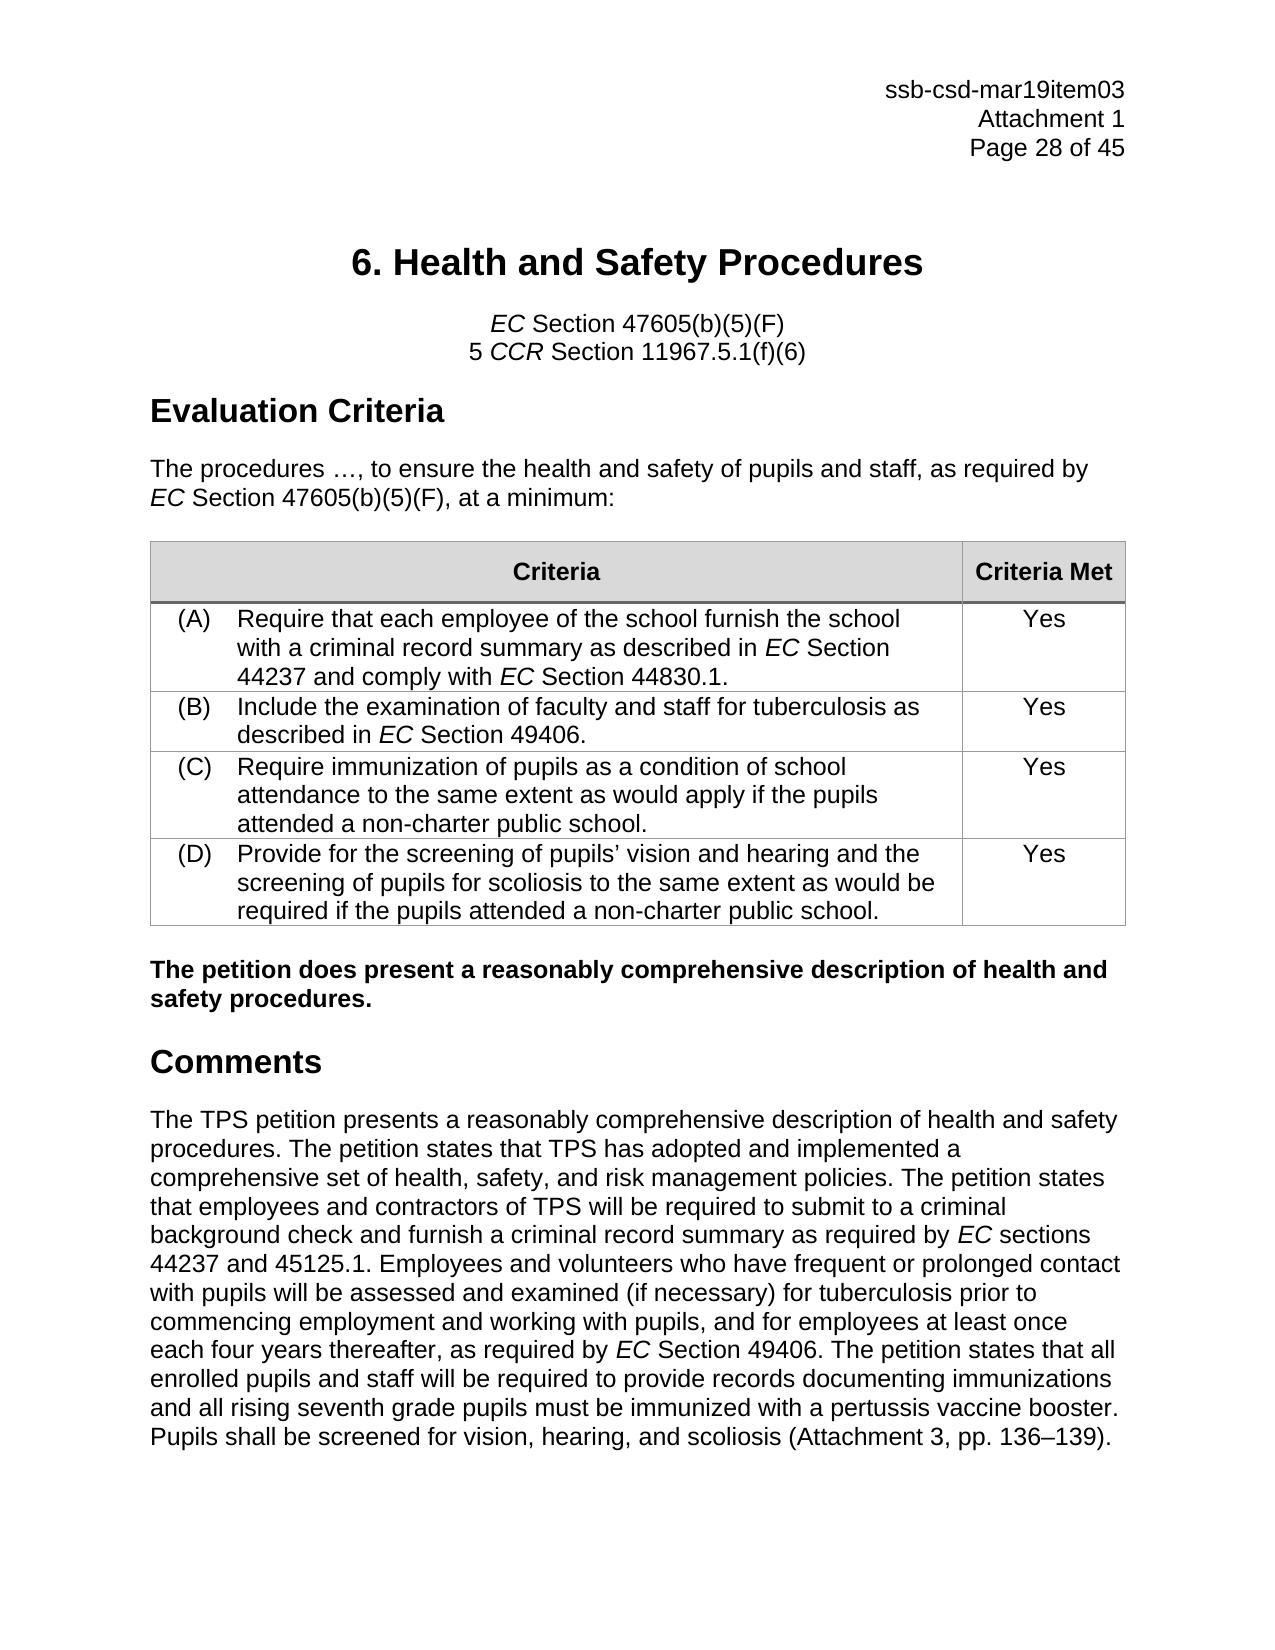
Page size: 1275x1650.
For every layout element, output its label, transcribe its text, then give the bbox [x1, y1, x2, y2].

subtitle 6. Health and Safety Procedures [150, 240, 1125, 283]
table_cell Yes [963, 604, 1125, 691]
text The petition does present a reasonably comprehensive description of health and safety procedures. [150, 955, 1125, 1013]
table_header Criteria [151, 542, 962, 601]
table_cell Yes [963, 839, 1125, 925]
table_cell Provide for the screening of pupils’ vision and hearing and the screening of pupils for scoliosis to the same extent as would be required if the pupils attended a non-charter public school. [151, 839, 962, 925]
table_cell Include the examination of faculty and staff for tuberculosis as described in EC Section 49406. [151, 692, 962, 751]
table_cell Yes [963, 692, 1125, 751]
subtitle Evaluation Criteria [150, 391, 1125, 429]
subtitle Comments [150, 1042, 1125, 1080]
text 5 CCR Section 11967.5.1(f)(6) [150, 337, 1125, 366]
table_header Criteria Met [963, 542, 1125, 601]
text EC Section 47605(b)(5)(F) [150, 308, 1125, 337]
table_cell Require immunization of pupils as a condition of school attendance to the same extent as would apply if the pupils attended a non-charter public school. [151, 752, 962, 838]
table_cell Require that each employee of the school furnish the school with a criminal record summary as described in EC Section 44237 and comply with EC Section 44830.1. [151, 604, 962, 691]
table_cell Yes [963, 752, 1125, 838]
text The procedures …, to ensure the health and safety of pupils and staff, as required by EC Section 47605(b)(5)(F), at a minimum: [150, 454, 1125, 512]
text The TPS petition presents a reasonably comprehensive description of health and safety procedures. The petition states that TPS has adopted and implemented a comprehensive set of health, safety, and risk management policies. The petition states that employees and contractors of TPS will be required to submit to a criminal background check and furnish a criminal record summary as required by EC sections 44237 and 45125.1. Employees and volunteers who have frequent or prolonged contact with pupils will be assessed and examined (if necessary) for tuberculosis prior to commencing employment and working with pupils, and for employees at least once each four years thereafter, as required by EC Section 49406. The petition states that all enrolled pupils and staff will be required to provide records documenting immunizations and all rising seventh grade pupils must be immunized with a pertussis vaccine booster. Pupils shall be screened for vision, hearing, and scoliosis (Attachment 3, pp. 136–139). [150, 1105, 1125, 1450]
